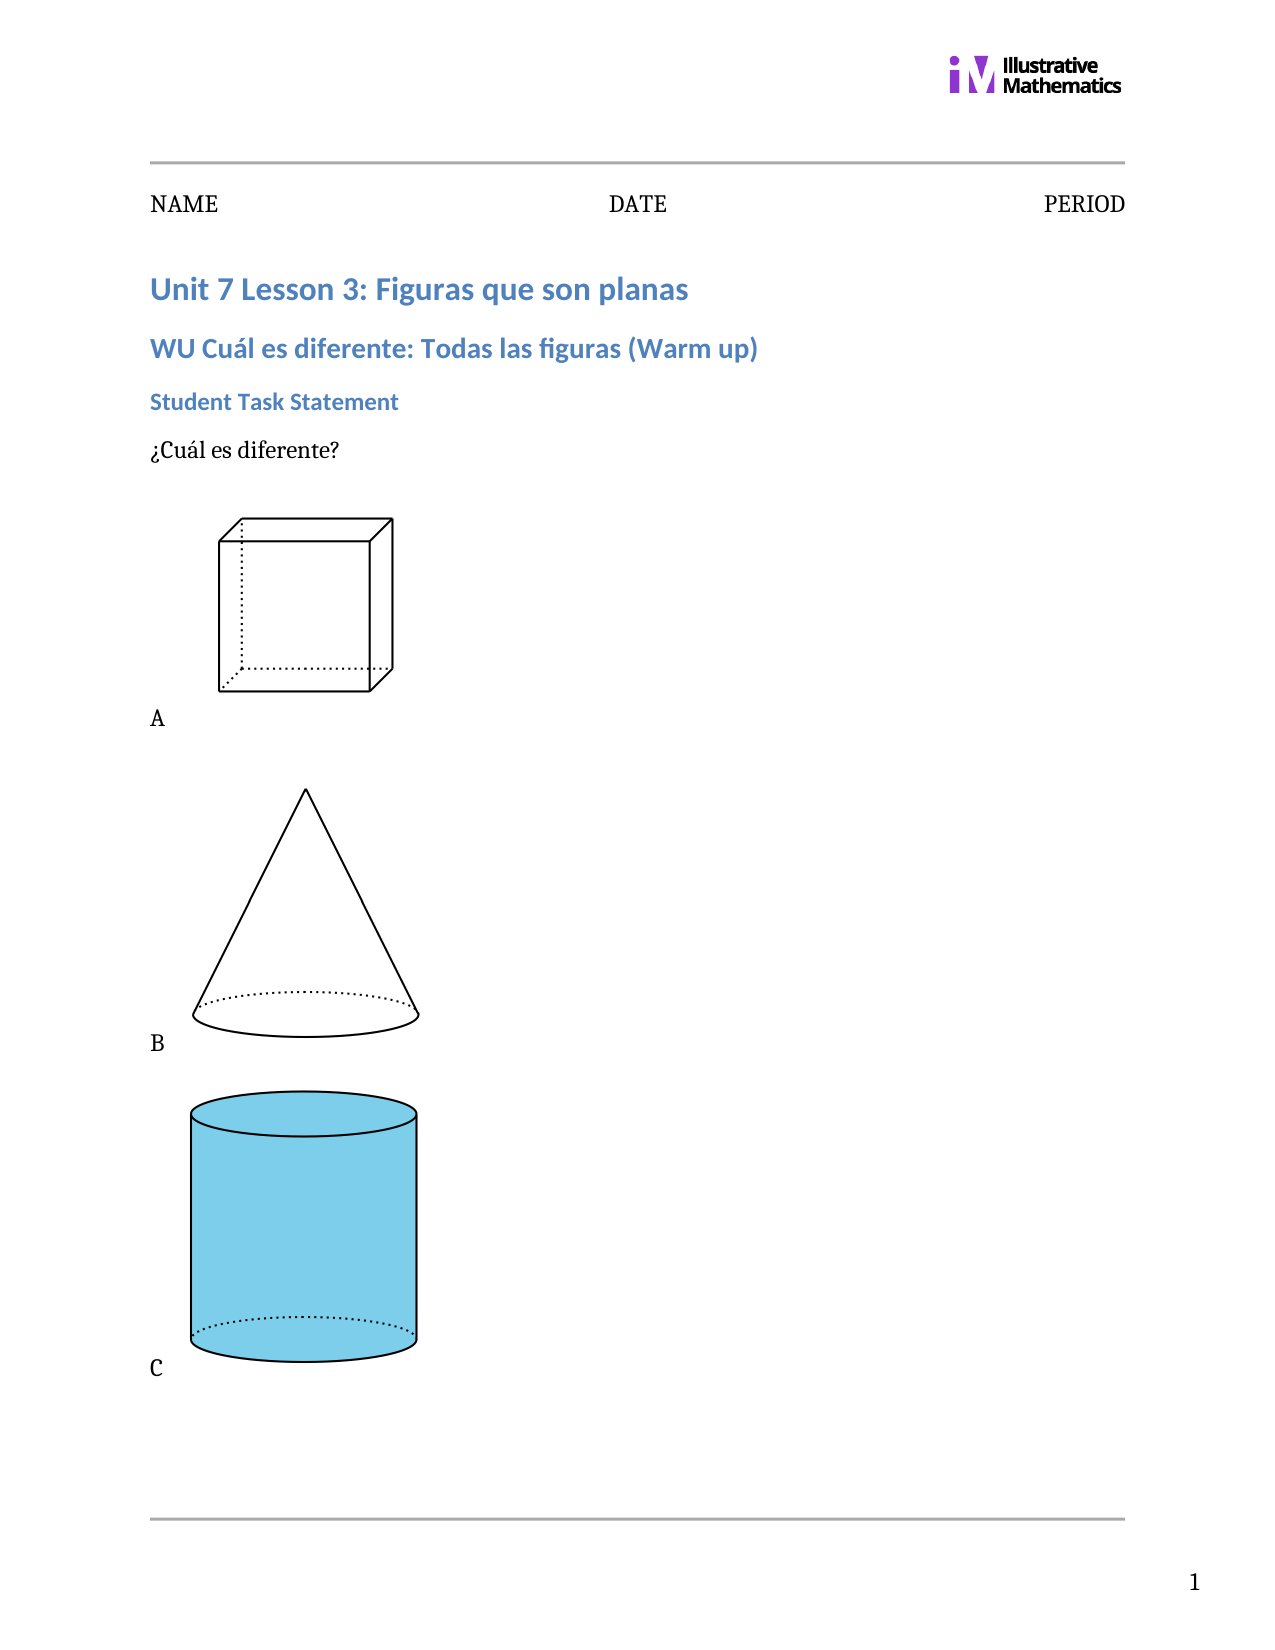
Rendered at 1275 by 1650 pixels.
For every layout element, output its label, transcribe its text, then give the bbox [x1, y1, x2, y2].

subtitle Student Task Statement [150, 386, 1125, 417]
subtitle Unit 7 Lesson 3: Figuras que son planas [150, 268, 1125, 309]
picture [183, 751, 428, 1052]
text B [150, 752, 1125, 1058]
picture [949, 55, 1121, 93]
picture [183, 483, 428, 727]
text ¿Cuál es diferente? [150, 436, 1125, 464]
text C [150, 1077, 1125, 1383]
picture [181, 1076, 426, 1377]
text A [150, 483, 1125, 733]
subtitle WU Cuál es diferente: Todas las figuras (Warm up) [150, 330, 1125, 366]
